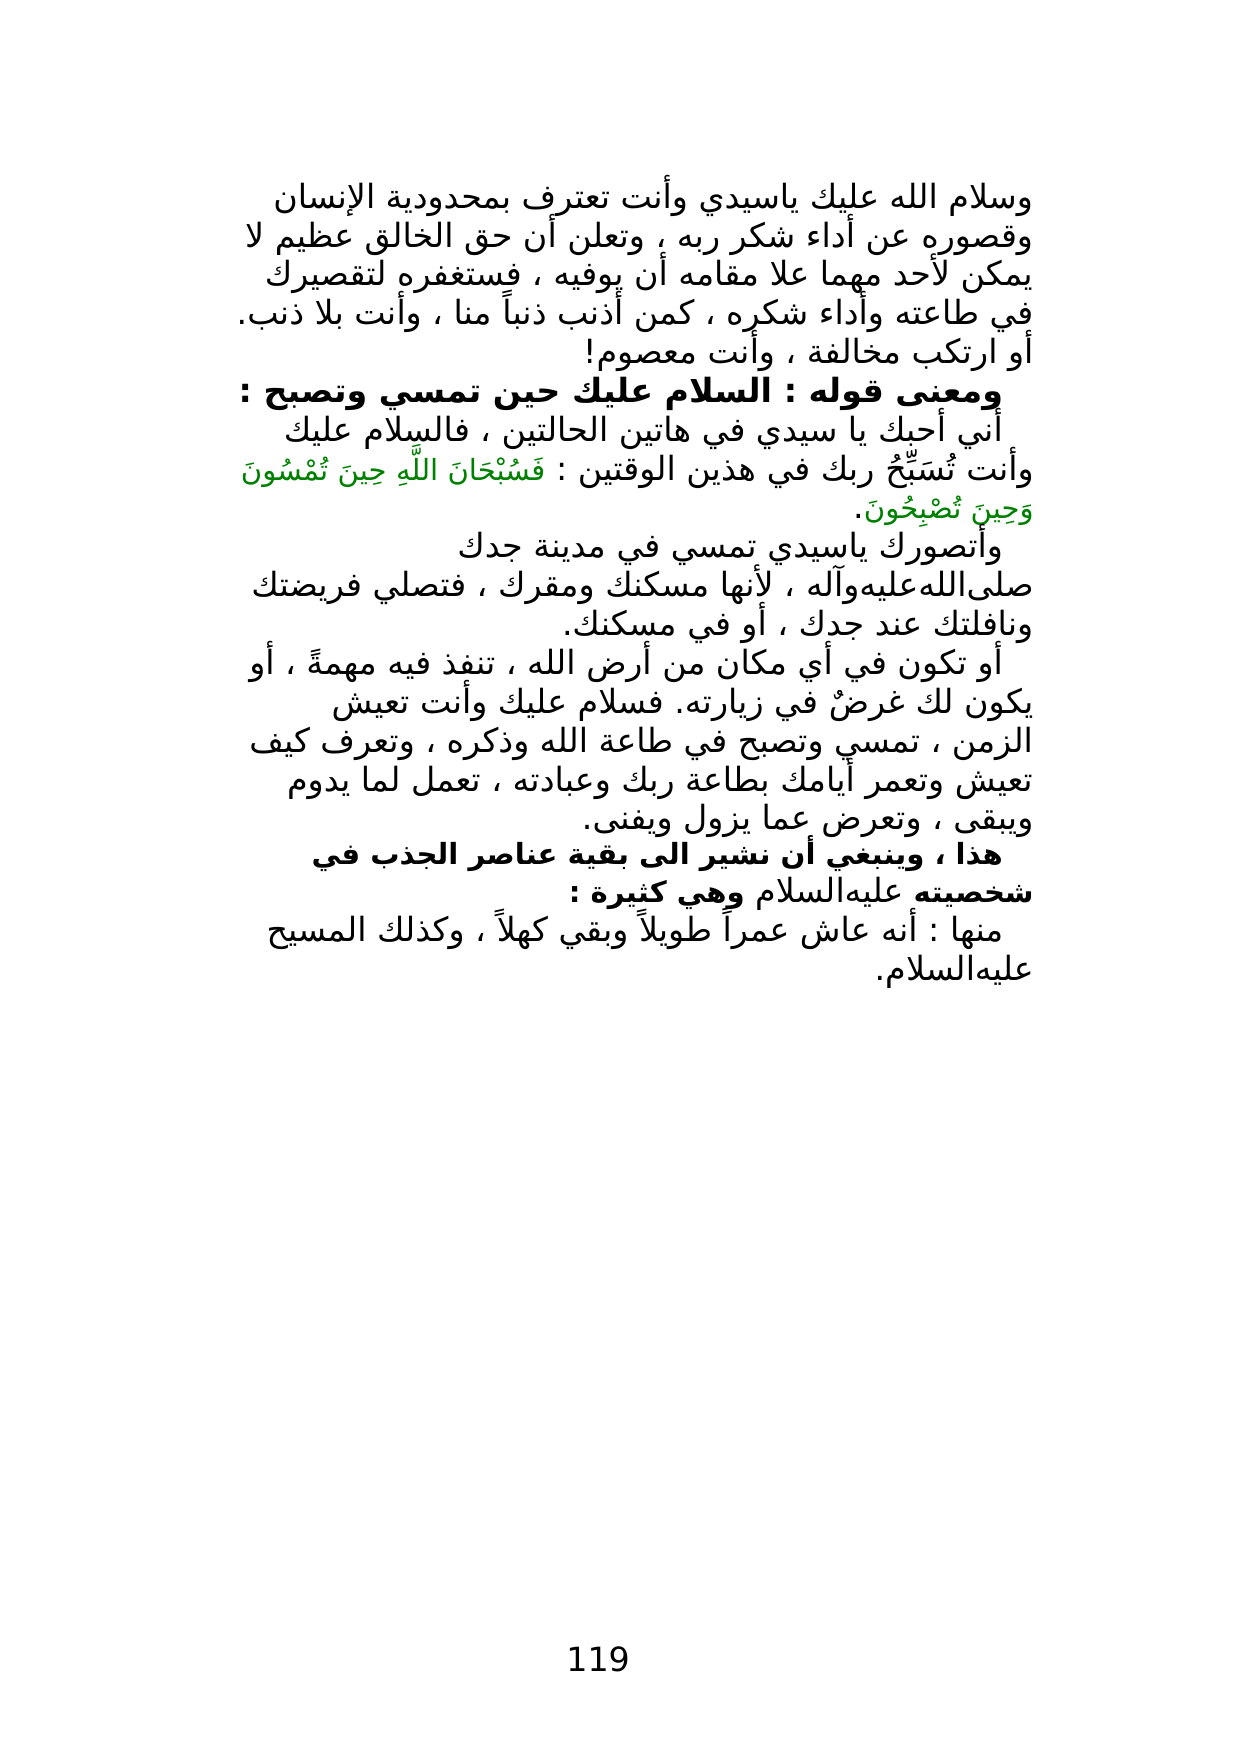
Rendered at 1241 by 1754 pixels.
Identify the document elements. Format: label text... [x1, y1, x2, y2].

text أني أحبك يا سيدي في هاتين الحالتين ، فالسلام عليك وأنت تُسَبِّحُ ربك في هذين الوقتين : فَسُبْحَانَ اللَّهِ حِينَ تُمْسُونَ وَحِينَ تُصْبِحُونَ. [222, 410, 1033, 527]
text وسلام الله عليك ياسيدي وأنت تعترف بمحدودية الإنسان وقصوره عن أداء شكر ربه ، وتعلن أن حق الخالق عظيم لا يمكن لأحد مهما علا مقامه أن يوفيه ، فستغفره لتقصيرك في طاعته وأداء شكره ، كمن أذنب ذنباً منا ، وأنت بلا ذنب. أو ارتكب مخالفة ، وأنت معصوم! [222, 177, 1033, 371]
text منها : أنه عاش عمراً طويلاً وبقي كهلاً ، وكذلك المسيح عليه‌السلام. [222, 911, 1033, 988]
text أو تكون في أي مكان من أرض الله ، تنفذ فيه مهمةً ، أو يكون لك غرضٌ في زيارته. فسلام عليك وأنت تعيش الزمن ، تمسي وتصبح في طاعة الله وذكره ، وتعرف كيف تعيش وتعمر أيامك بطاعة ربك وعبادته ، تعمل لما يدوم ويبقى ، وتعرض عما يزول ويفنى. [222, 643, 1033, 838]
text ومعنى قوله : السلام عليك حين تمسي وتصبح : [222, 371, 1033, 410]
text هذا ، وينبغي أن نشير الى بقية عناصر الجذب في شخصيته عليه‌السلام وهي كثيرة : [222, 838, 1033, 911]
text وأتصورك ياسيدي تمسي في مدينة جدك صلى‌الله‌عليه‌وآله ، لأنها مسكنك ومقرك ، فتصلي فريضتك ونافلتك عند جدك ، أو في مسكنك. [222, 527, 1033, 643]
